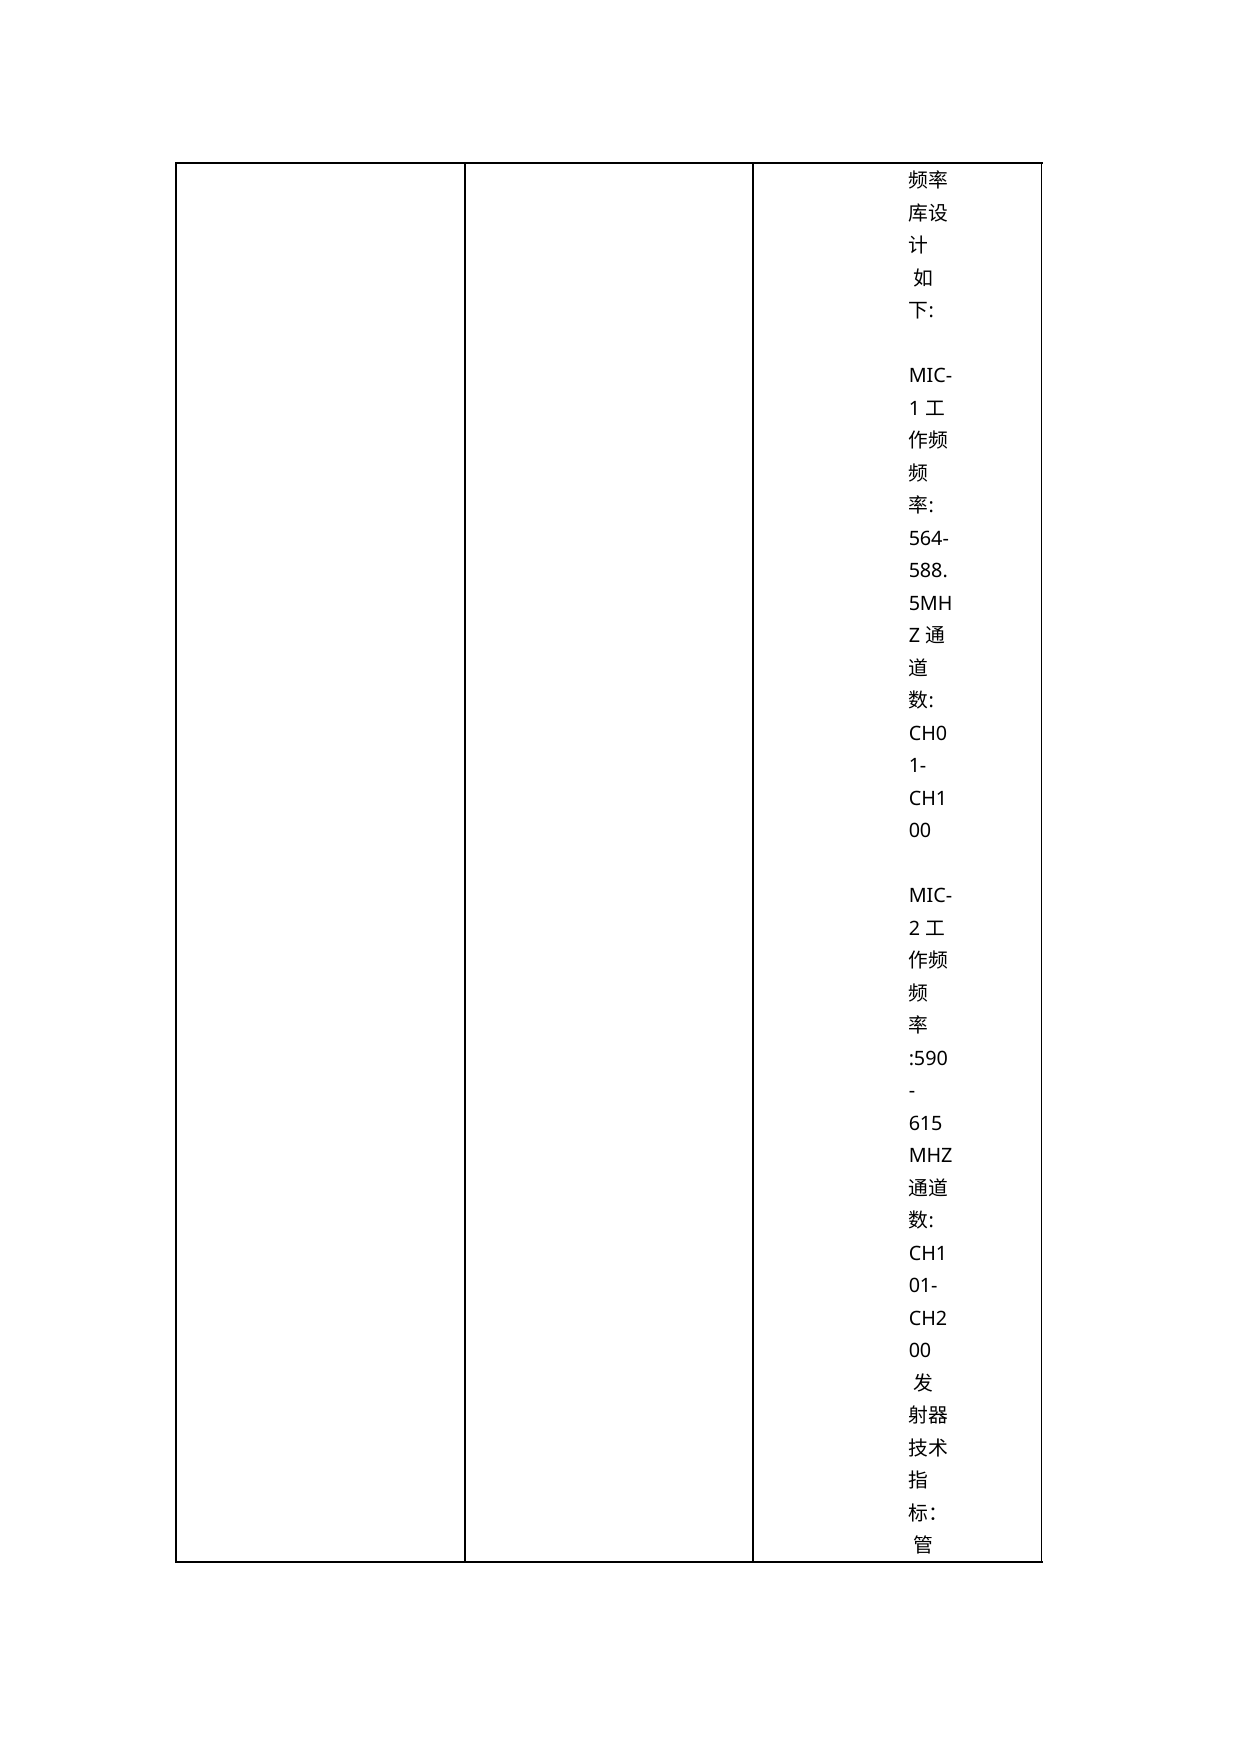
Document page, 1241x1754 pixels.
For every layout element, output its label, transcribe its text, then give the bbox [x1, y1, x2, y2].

table_cell [466, 164, 752, 1561]
table_cell 1 [177, 164, 464, 1561]
table_cell [754, 164, 1041, 1561]
